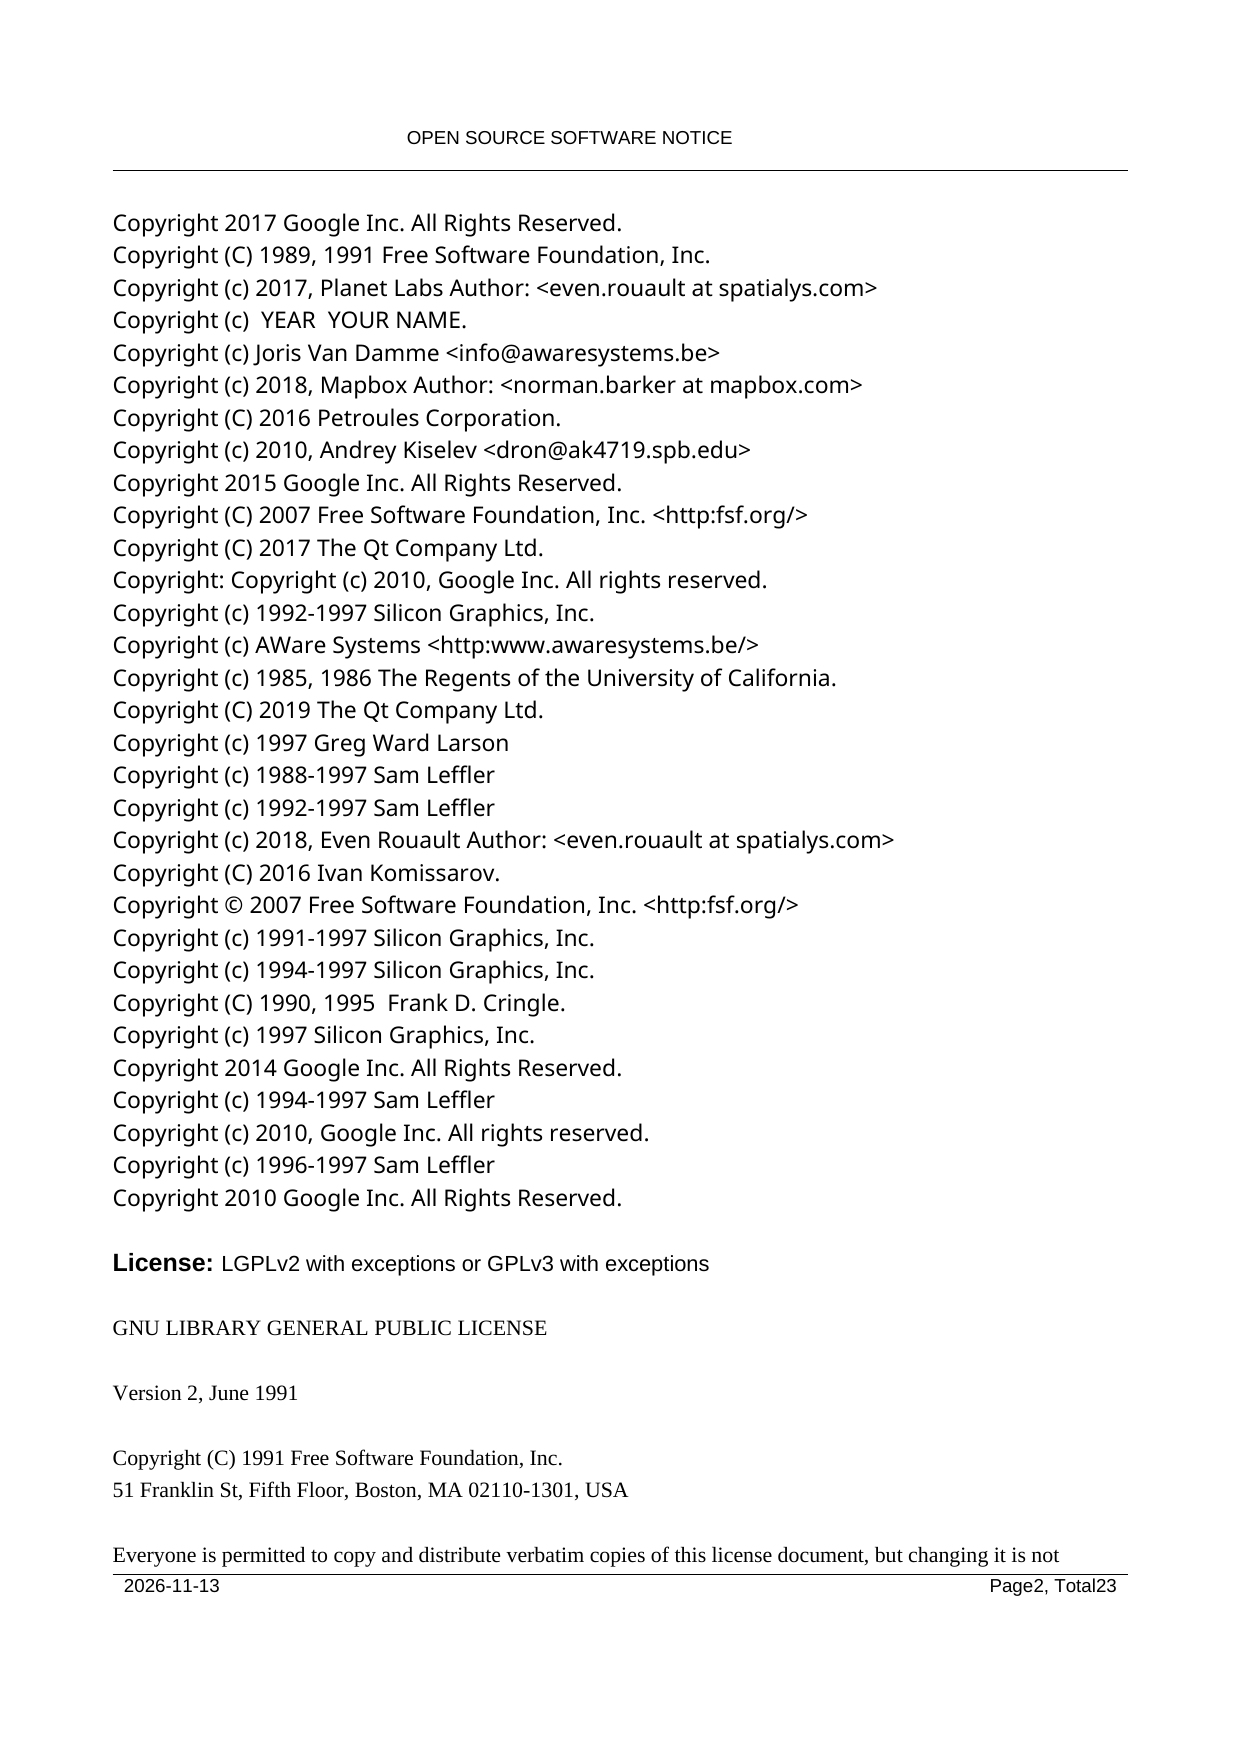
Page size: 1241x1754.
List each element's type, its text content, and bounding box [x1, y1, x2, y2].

text Copyright (C) 1991 Free Software Foundation, Inc. [112, 1441, 1128, 1474]
text License: LGPLv2 with exceptions or GPLv3 with exceptions [112, 1246, 1128, 1279]
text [112, 1539, 1128, 1571]
text 51 Franklin St, Fifth Floor, Boston, MA 02110-1301, USA [112, 1474, 1128, 1506]
text GNU LIBRARY GENERAL PUBLIC LICENSE [112, 1279, 1128, 1344]
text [112, 206, 1128, 1246]
text Version 2, June 1991 [112, 1376, 1128, 1409]
